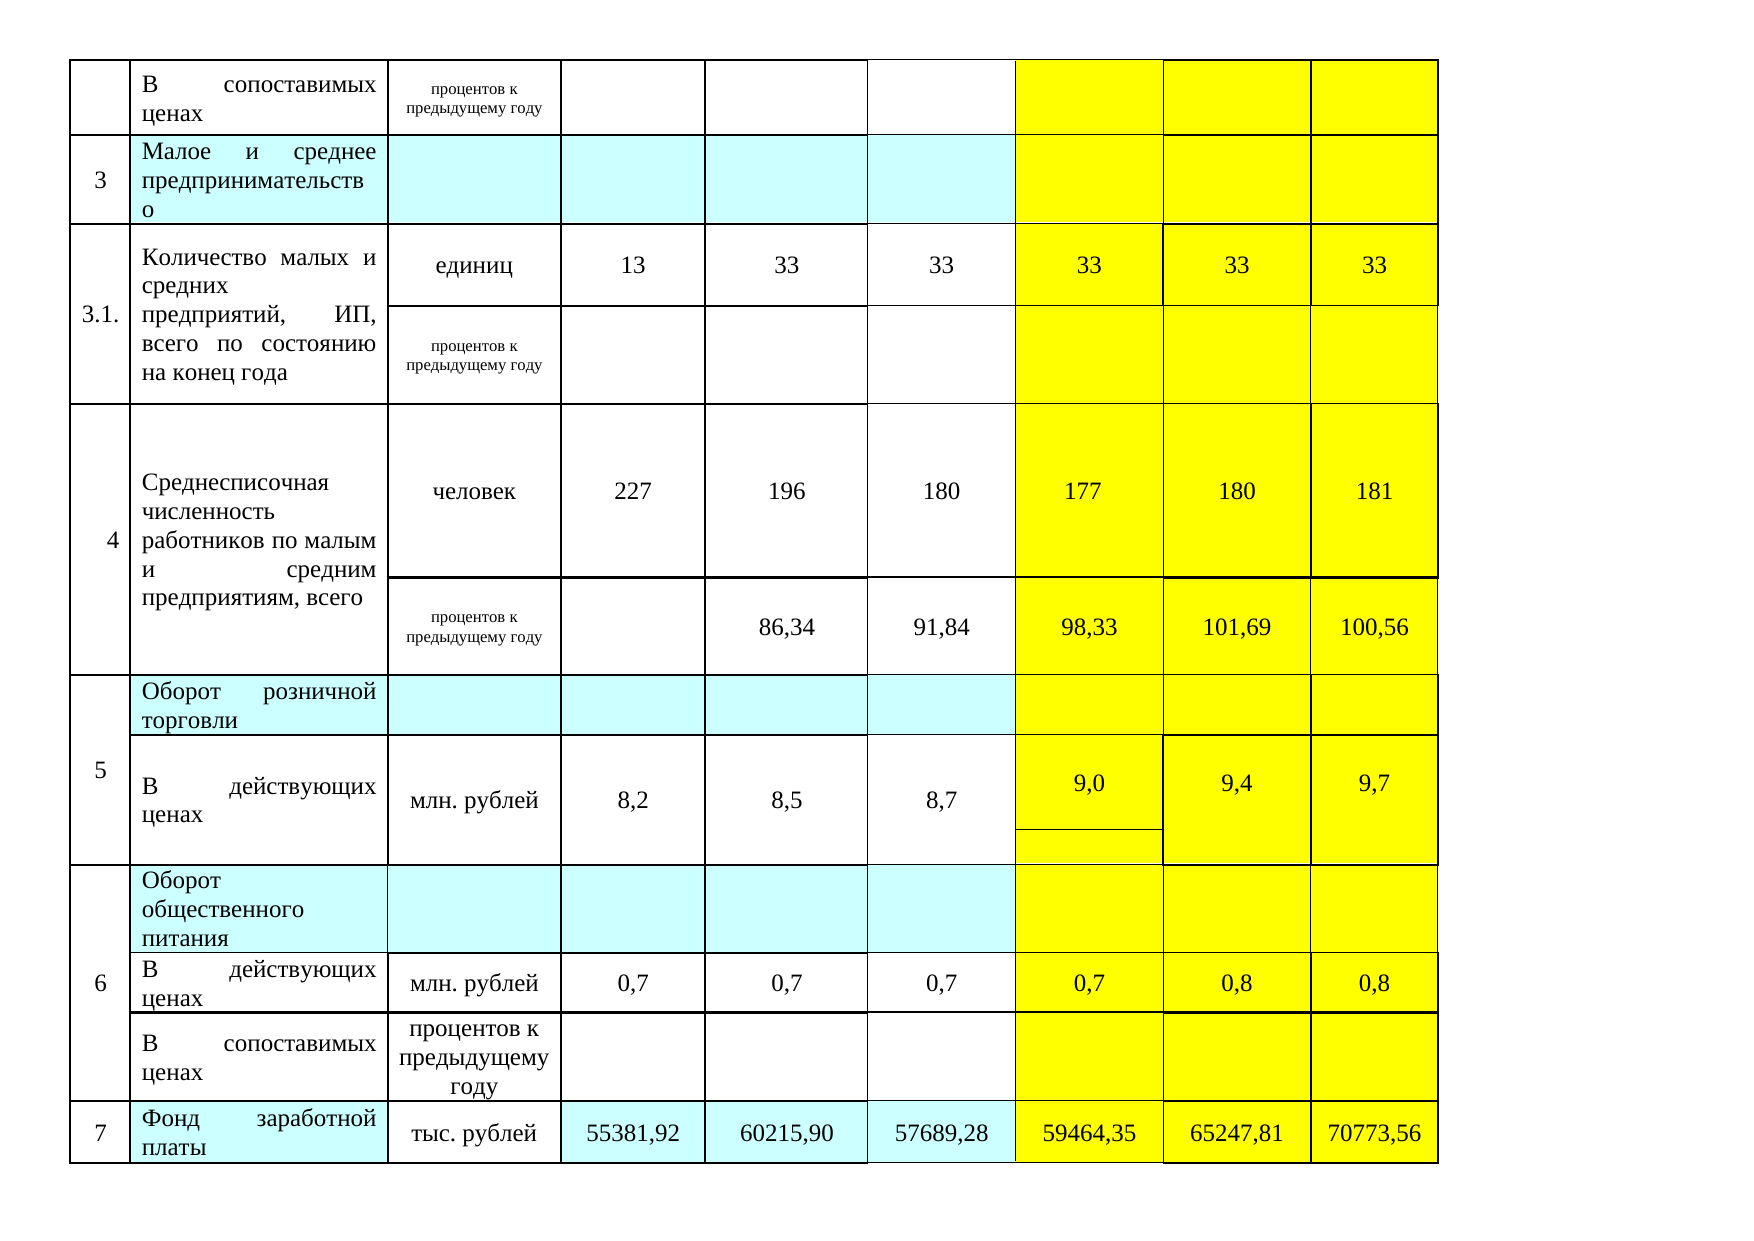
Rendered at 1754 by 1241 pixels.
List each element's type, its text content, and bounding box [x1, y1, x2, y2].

table_cell 227 [562, 405, 704, 576]
table_cell [706, 307, 867, 403]
table_cell 100,56 [1311, 579, 1437, 674]
table_cell Оборот общественного питания [131, 866, 387, 952]
table_cell [1312, 136, 1437, 222]
table_cell 0,8 [1312, 953, 1437, 1011]
table_cell [706, 1014, 867, 1100]
table_cell [706, 136, 867, 222]
table_cell 33 [868, 224, 1015, 305]
table_cell [1164, 1014, 1310, 1100]
table_cell 180 [1164, 404, 1310, 576]
table_cell [1016, 865, 1163, 952]
table_cell 91,84 [868, 578, 1015, 674]
table_cell [562, 676, 704, 734]
table_cell [1016, 675, 1163, 734]
table_cell 4 [71, 405, 129, 674]
table_cell 0,7 [706, 954, 867, 1011]
table_cell [562, 866, 704, 952]
table_cell В сопоставимых ценах [131, 61, 387, 134]
table_cell единиц [389, 225, 560, 305]
table_cell 86,34 [706, 579, 867, 674]
table_cell тыс. рублей [389, 1102, 560, 1162]
table_cell процентов к предыдущему году [389, 579, 560, 674]
table_cell процентов к предыдущему году [389, 1014, 560, 1100]
table_cell 98,33 [1016, 578, 1163, 674]
table_cell 60215,90 [706, 1102, 867, 1162]
table_cell 9,0 [1016, 735, 1162, 829]
table_cell [1015, 60, 1163, 134]
table_cell [1312, 1014, 1437, 1100]
table_cell млн. рублей [389, 736, 560, 863]
table_cell 5 [71, 676, 129, 863]
table_cell 0,7 [868, 953, 1015, 1011]
table_cell 0,8 [1164, 953, 1310, 1011]
table_cell [706, 61, 867, 134]
table_cell [1164, 866, 1310, 952]
table_cell [1016, 830, 1162, 863]
table_cell [1164, 306, 1310, 403]
table_cell [706, 866, 867, 952]
table_cell [1311, 306, 1437, 403]
table_cell 65247,81 [1164, 1102, 1310, 1162]
table_cell [1164, 61, 1310, 134]
table_cell 180 [868, 404, 1015, 576]
table_cell Малое и среднее предпринимательство [131, 136, 387, 222]
table_cell 57689,28 [868, 1101, 1015, 1162]
table_cell 3 [71, 136, 129, 222]
table_cell 0,7 [1016, 953, 1163, 1011]
table_cell 55381,92 [562, 1102, 704, 1162]
table_cell [1016, 306, 1163, 403]
table_cell [562, 579, 704, 674]
table_cell [1164, 675, 1310, 734]
table_cell [868, 135, 1015, 222]
table_cell 33 [1016, 224, 1162, 305]
table_cell 8,7 [868, 735, 1015, 863]
table_cell [1312, 829, 1437, 863]
table_cell [1164, 136, 1310, 222]
table_cell 59464,35 [1015, 1101, 1163, 1162]
table_cell 101,69 [1164, 579, 1310, 674]
table_cell [706, 676, 867, 734]
table_cell 0,7 [562, 954, 704, 1011]
table_cell [1016, 1013, 1163, 1100]
table_cell [388, 866, 560, 952]
table_cell [868, 865, 1015, 952]
table_cell 7 [71, 1102, 129, 1162]
table_cell 196 [706, 405, 867, 576]
table_cell 9,4 [1164, 736, 1310, 829]
table_cell [389, 136, 560, 222]
table_cell [562, 307, 704, 403]
table_cell [1164, 829, 1310, 863]
table_cell процентов к предыдущему году [389, 307, 560, 403]
table_cell 33 [706, 225, 867, 305]
table_cell [562, 61, 704, 134]
table_cell 3.1. [71, 225, 129, 403]
table_cell [1016, 135, 1163, 222]
table_cell 13 [562, 225, 704, 305]
table_cell 177 [1016, 404, 1163, 576]
table_cell Среднесписочная численность работников по малым и средним предприятиям, всего [131, 405, 387, 674]
table_cell [868, 306, 1015, 403]
table_cell Количество малых и средних предприятий, ИП, всего по состоянию на конец года [131, 225, 387, 403]
table_cell 9,7 [1312, 736, 1437, 829]
table_cell В действующих ценах [131, 953, 387, 1011]
table_cell млн. рублей [389, 954, 560, 1011]
table_cell [562, 1014, 704, 1100]
table_cell [1311, 866, 1437, 952]
table_cell 6 [71, 866, 129, 1100]
table_cell 33 [1164, 225, 1310, 305]
table_cell 8,5 [706, 736, 867, 863]
table_cell 33 [1312, 225, 1437, 305]
table_cell [868, 60, 1015, 134]
table_cell [562, 136, 704, 222]
table_cell Фонд заработной платы [131, 1102, 387, 1162]
table_cell 70773,56 [1312, 1102, 1437, 1162]
table_cell человек [389, 405, 560, 576]
table_cell 8,2 [562, 736, 704, 863]
table_cell 181 [1312, 404, 1437, 576]
table_cell [868, 1013, 1015, 1100]
table_cell [389, 676, 560, 734]
table_cell В действующих ценах [131, 736, 387, 863]
table_cell процентов к предыдущему году [389, 61, 560, 134]
table_cell [868, 675, 1015, 734]
table_cell В сопоставимых ценах [131, 1014, 387, 1100]
table_cell [1312, 675, 1437, 734]
table_cell Оборот розничной торговли [131, 676, 387, 734]
table_cell [1312, 61, 1437, 134]
